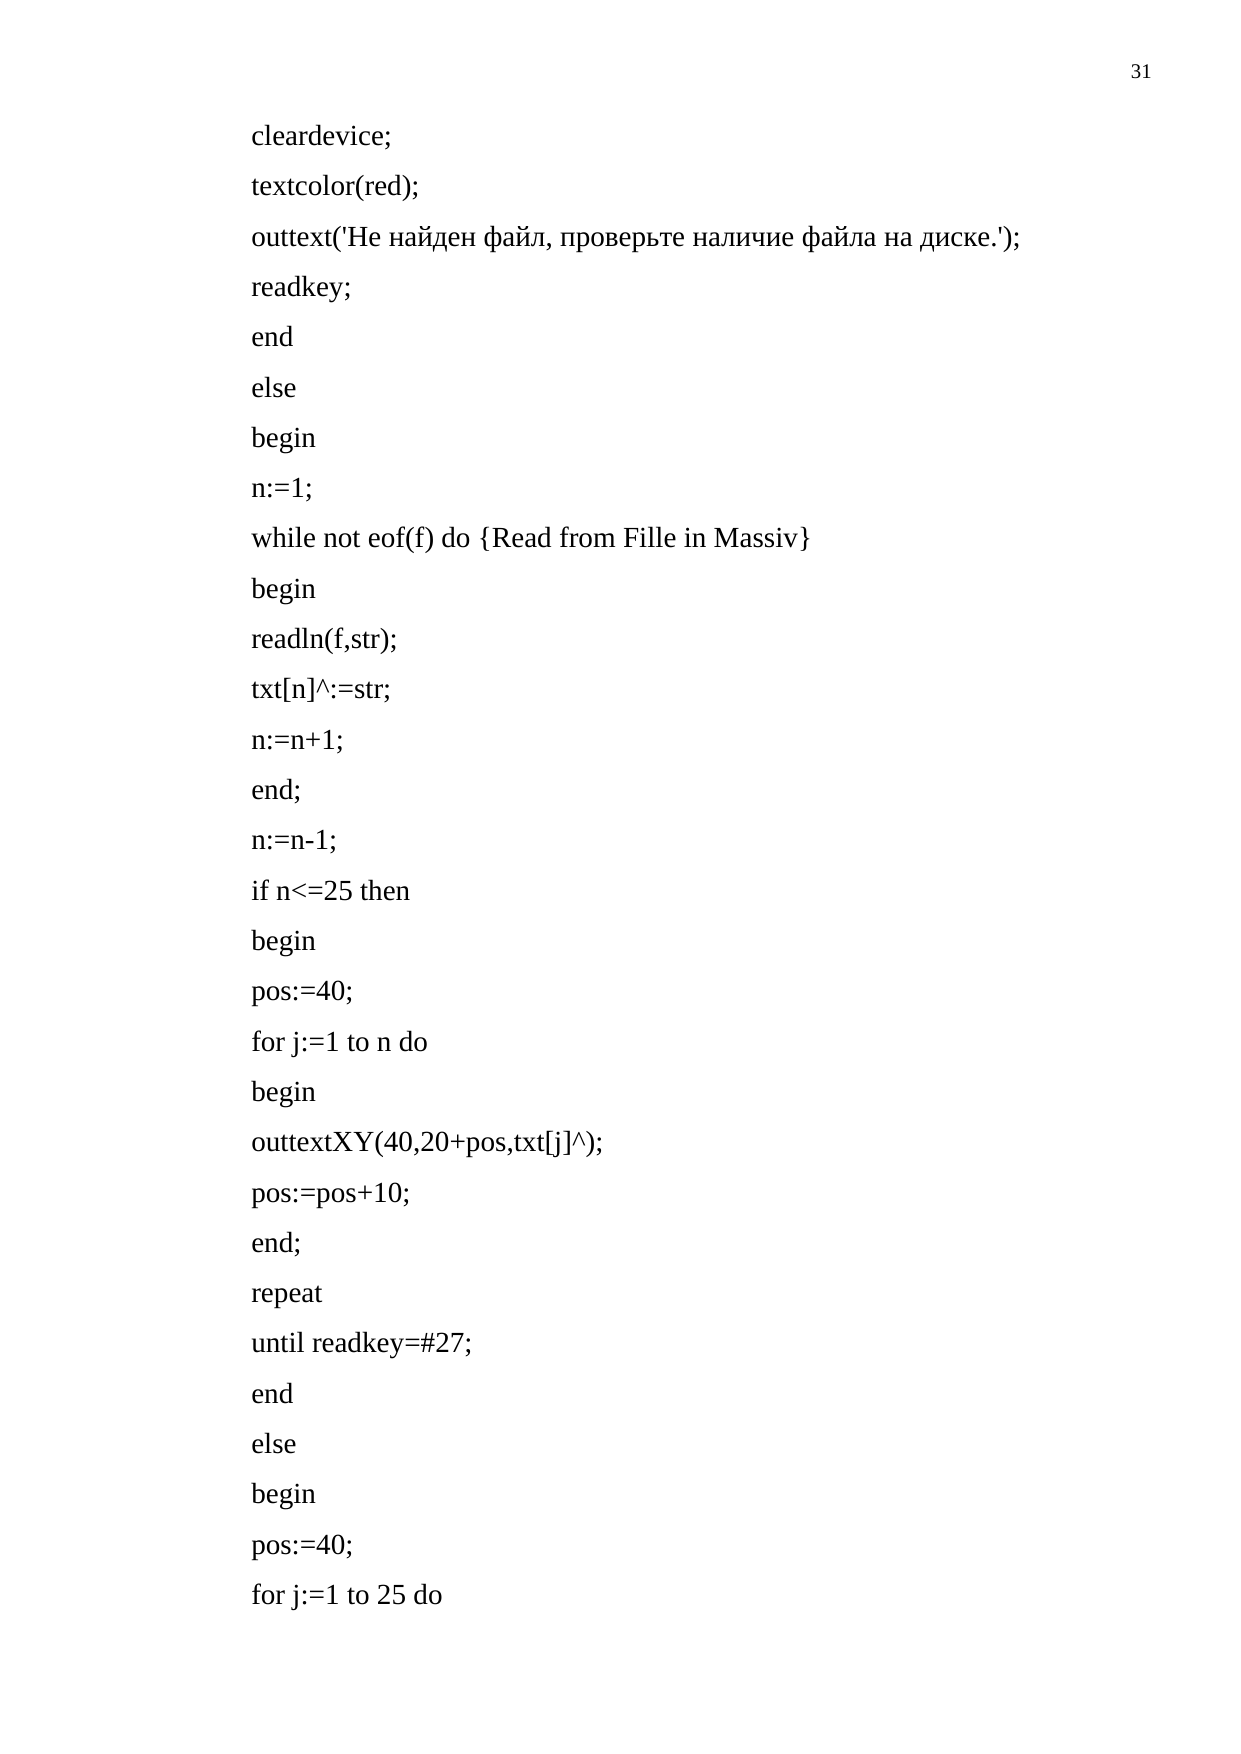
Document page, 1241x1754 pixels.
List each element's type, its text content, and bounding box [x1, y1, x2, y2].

text begin [177, 1477, 1152, 1510]
text while not eof(f) do {Read from Fille in Massiv} [177, 521, 1152, 554]
text begin [177, 923, 1152, 957]
text outtext('Не найден файл, проверьте наличие файла на диске.'); [177, 219, 1152, 252]
text else [177, 370, 1152, 403]
text textcolor(red); [177, 168, 1152, 202]
text end; [177, 1225, 1152, 1258]
text for j:=1 to 25 do [177, 1577, 1152, 1611]
text cleardevice; [177, 118, 1152, 152]
text txt[n]^:=str; [177, 672, 1152, 705]
text if n<=25 then [177, 873, 1152, 906]
text begin [177, 420, 1152, 453]
text until readkey=#27; [177, 1326, 1152, 1359]
text pos:=40; [177, 1527, 1152, 1560]
text begin [177, 571, 1152, 604]
text begin [177, 1074, 1152, 1108]
text end [177, 1376, 1152, 1409]
text for j:=1 to n do [177, 1024, 1152, 1057]
text readkey; [177, 269, 1152, 303]
text n:=n-1; [177, 822, 1152, 856]
text end [177, 319, 1152, 353]
text else [177, 1426, 1152, 1460]
text n:=1; [177, 470, 1152, 504]
text repeat [177, 1275, 1152, 1309]
text n:=n+1; [177, 722, 1152, 755]
text pos:=pos+10; [177, 1175, 1152, 1208]
text readln(f,str); [177, 621, 1152, 655]
text outtextXY(40,20+pos,txt[j]^); [177, 1124, 1152, 1158]
text pos:=40; [177, 973, 1152, 1007]
text end; [177, 772, 1152, 806]
